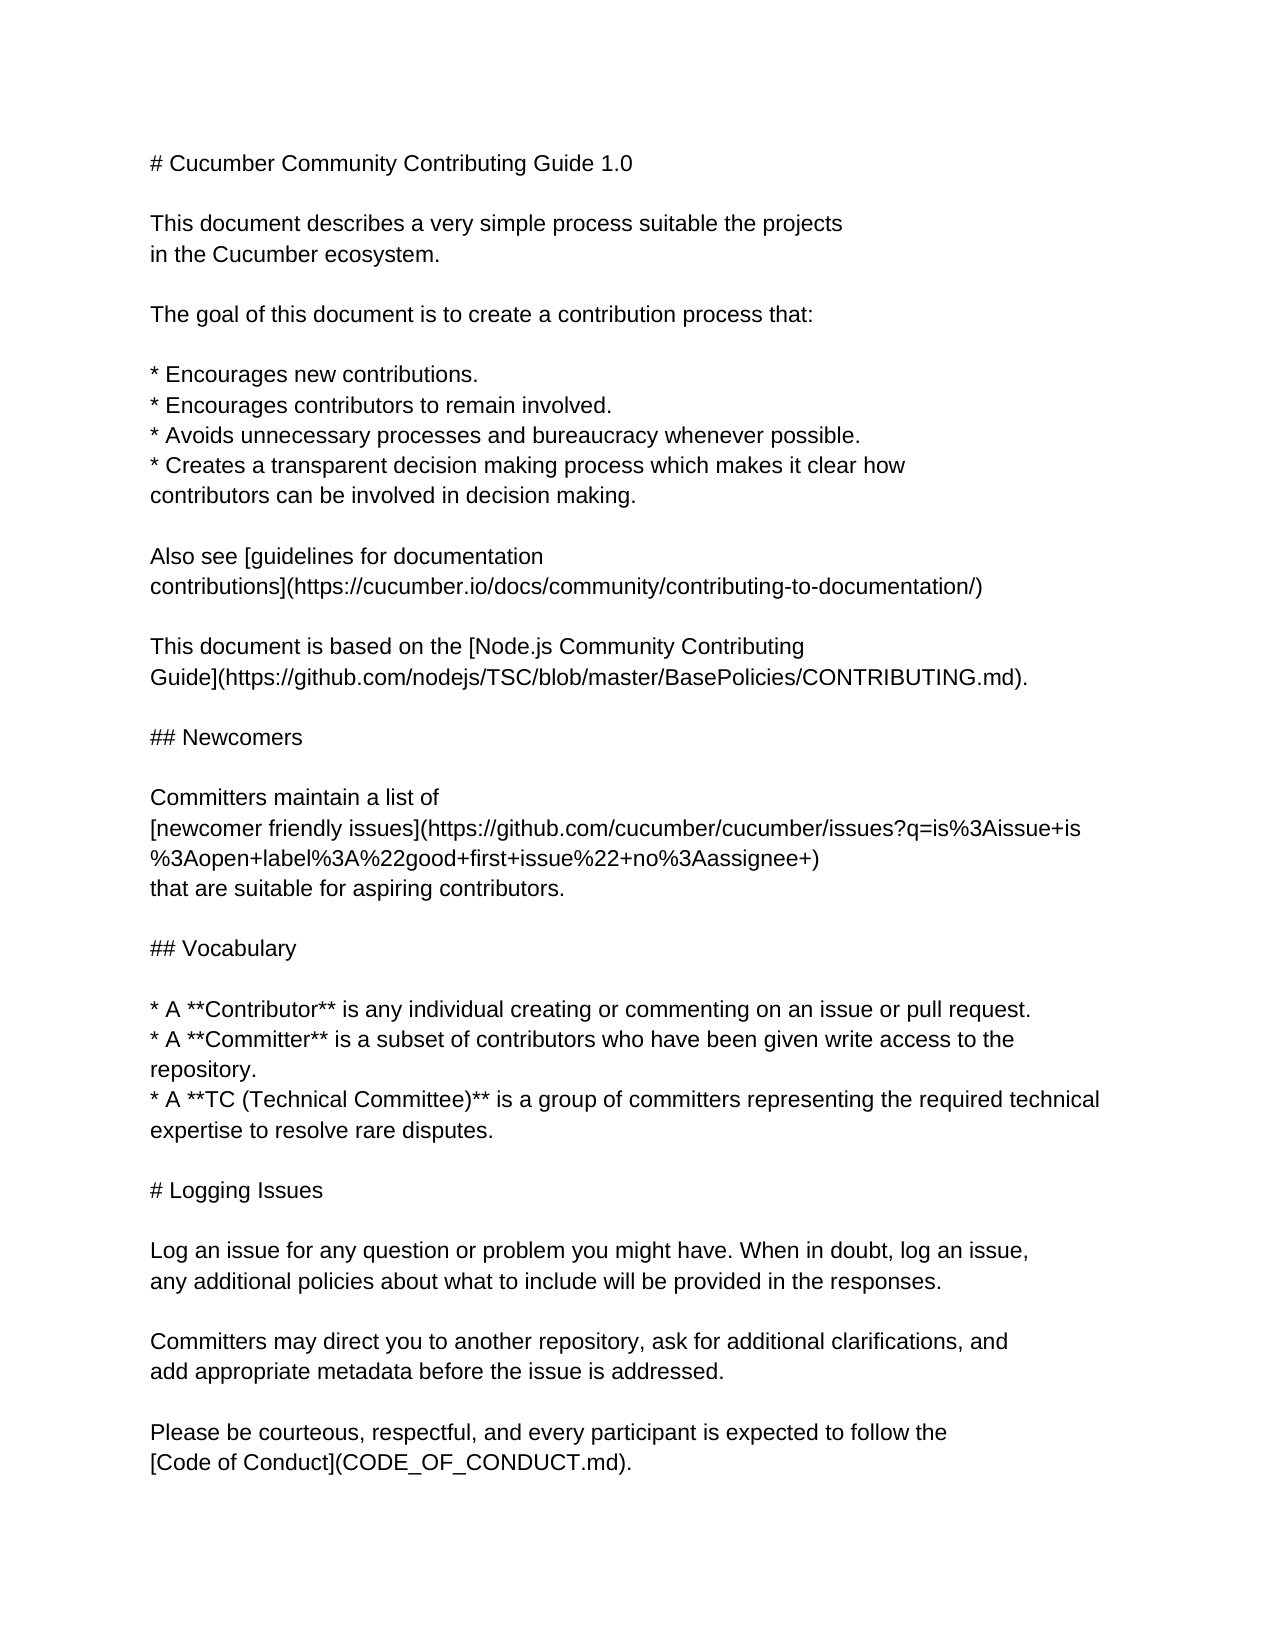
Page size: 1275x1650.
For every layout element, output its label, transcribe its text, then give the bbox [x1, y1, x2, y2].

text ## Newcomers [150, 724, 1125, 750]
text expertise to resolve rare disputes. [150, 1117, 1125, 1143]
text Committers maintain a list of [150, 784, 1125, 811]
text # Cucumber Community Contributing Guide 1.0 [150, 150, 1125, 176]
text The goal of this document is to create a contribution process that: [150, 301, 1125, 327]
text Committers may direct you to another repository, ask for additional clarifications, and [150, 1328, 1125, 1354]
text [Code of Conduct](CODE_OF_CONDUCT.md). [150, 1449, 1125, 1475]
text Also see [guidelines for documentation contributions](https://cucumber.io/docs/community/contributing-to-documentation/) [150, 543, 1125, 599]
text * Avoids unnecessary processes and bureaucracy whenever possible. [150, 422, 1125, 448]
text This document is based on the [Node.js Community Contributing Guide](https://github.com/nodejs/TSC/blob/master/BasePolicies/CONTRIBUTING.md). [150, 633, 1125, 690]
text * Encourages new contributions. [150, 361, 1125, 388]
text that are suitable for aspiring contributors. [150, 875, 1125, 901]
text Log an issue for any question or problem you might have. When in doubt, log an issue, [150, 1237, 1125, 1264]
text This document describes a very simple process suitable the projects [150, 210, 1125, 237]
text * Encourages contributors to remain involved. [150, 392, 1125, 418]
text * A **Committer** is a subset of contributors who have been given write access to the repository. [150, 1026, 1125, 1083]
text any additional policies about what to include will be provided in the responses. [150, 1268, 1125, 1294]
text * A **Contributor** is any individual creating or commenting on an issue or pull request. [150, 996, 1125, 1022]
text * A **TC (Technical Committee)** is a group of committers representing the required technical [150, 1086, 1125, 1113]
text ## Vocabulary [150, 935, 1125, 962]
text add appropriate metadata before the issue is addressed. [150, 1358, 1125, 1385]
text # Logging Issues [150, 1177, 1125, 1203]
text contributors can be involved in decision making. [150, 482, 1125, 509]
text [newcomer friendly issues](https://github.com/cucumber/cucumber/issues?q=is%3Aissue+is%3Aopen+label%3A%22good+first+issue%22+no%3Aassignee+) [150, 814, 1125, 871]
text in the Cucumber ecosystem. [150, 241, 1125, 267]
text Please be courteous, respectful, and every participant is expected to follow the [150, 1419, 1125, 1445]
text * Creates a transparent decision making process which makes it clear how [150, 452, 1125, 478]
